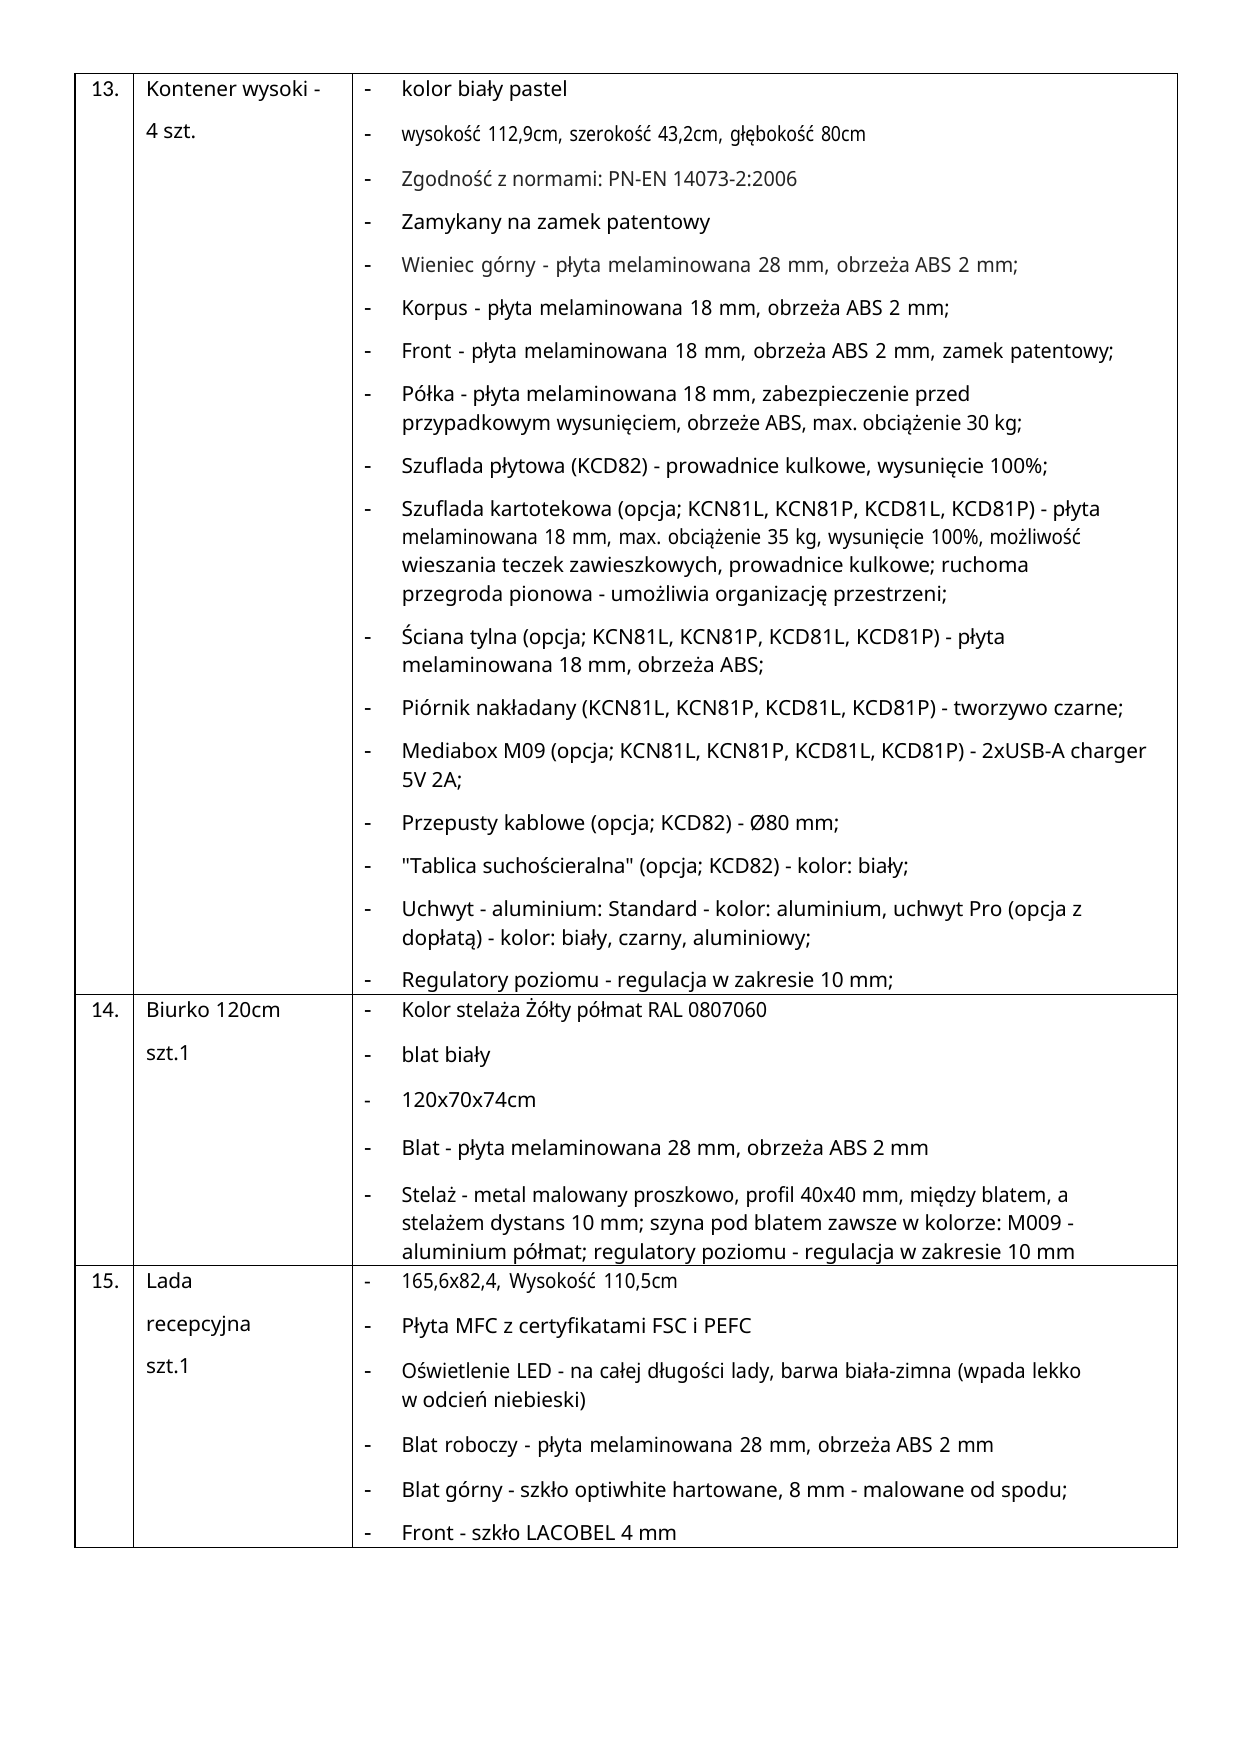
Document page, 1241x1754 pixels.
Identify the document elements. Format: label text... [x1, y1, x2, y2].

table_cell Lada recepcyjna szt.1 [134, 1266, 352, 1547]
table_cell Biurko 120cm szt.1 [134, 995, 352, 1265]
table_cell Kolor stelaża Żółty półmat RAL 0807060 blat biały  120x70x74cm Blat - płyta melaminowana 28 mm, obrzeża ABS 2 mm Stelaż - metal malowany proszkowo, profil 40x40 mm, między blatem, a stelażem dystans 10 mm; szyna pod blatem zawsze w kolorze: M009 - aluminium półmat; regulatory poziomu - regulacja w zakresie 10 mm [353, 995, 1177, 1265]
table_cell 13. [76, 74, 133, 994]
table_cell  165,6x82,4, Wysokość 110,5cm Płyta MFC z certyfikatami FSC i PEFC Oświetlenie LED - na całej długości lady, barwa biała-zimna (wpada lekko w odcień niebieski) Blat roboczy - płyta melaminowana 28 mm, obrzeża ABS 2 mm Blat górny - szkło optiwhite hartowane, 8 mm - malowane od spodu; Front - szkło LACOBEL 4 mm [353, 1266, 1177, 1547]
table_cell Kontener wysoki -4 szt. [134, 74, 352, 994]
table_cell 15. [76, 1266, 133, 1547]
table_cell kolor biały pastel wysokość 112,9cm, szerokość 43,2cm, głębokość 80cm Zgodność z normami: PN-EN 14073-2:2006 Zamykany na zamek patentowy Wieniec górny - płyta melaminowana 28 mm, obrzeża ABS 2 mm; Korpus - płyta melaminowana 18 mm, obrzeża ABS 2 mm; Front - płyta melaminowana 18 mm, obrzeża ABS 2 mm, zamek patentowy; Półka - płyta melaminowana 18 mm, zabezpieczenie przed przypadkowym wysunięciem, obrzeże ABS, max. obciążenie 30 kg; Szuflada płytowa (KCD82) - prowadnice kulkowe, wysunięcie 100%; Szuflada kartotekowa (opcja; KCN81L, KCN81P, KCD81L, KCD81P) - płyta melaminowana 18 mm, max. obciążenie 35 kg, wysunięcie 100%, możliwość wieszania teczek zawieszkowych, prowadnice kulkowe; ruchoma przegroda pionowa - umożliwia organizację przestrzeni; Ściana tylna (opcja; KCN81L, KCN81P, KCD81L, KCD81P) - płyta melaminowana 18 mm, obrzeża ABS; Piórnik nakładany (KCN81L, KCN81P, KCD81L, KCD81P) - tworzywo czarne; Mediabox M09 (opcja; KCN81L, KCN81P, KCD81L, KCD81P) - 2xUSB-A charger 5V 2A; Przepusty kablowe (opcja; KCD82) - Ø80 mm; "Tablica suchościeralna" (opcja; KCD82) - kolor: biały; Uchwyt - aluminium: Standard - kolor: aluminium, uchwyt Pro (opcja z dopłatą) - kolor: biały, czarny, aluminiowy; Regulatory poziomu - regulacja w zakresie 10 mm; [353, 74, 1177, 994]
table_cell 14. [76, 995, 133, 1265]
